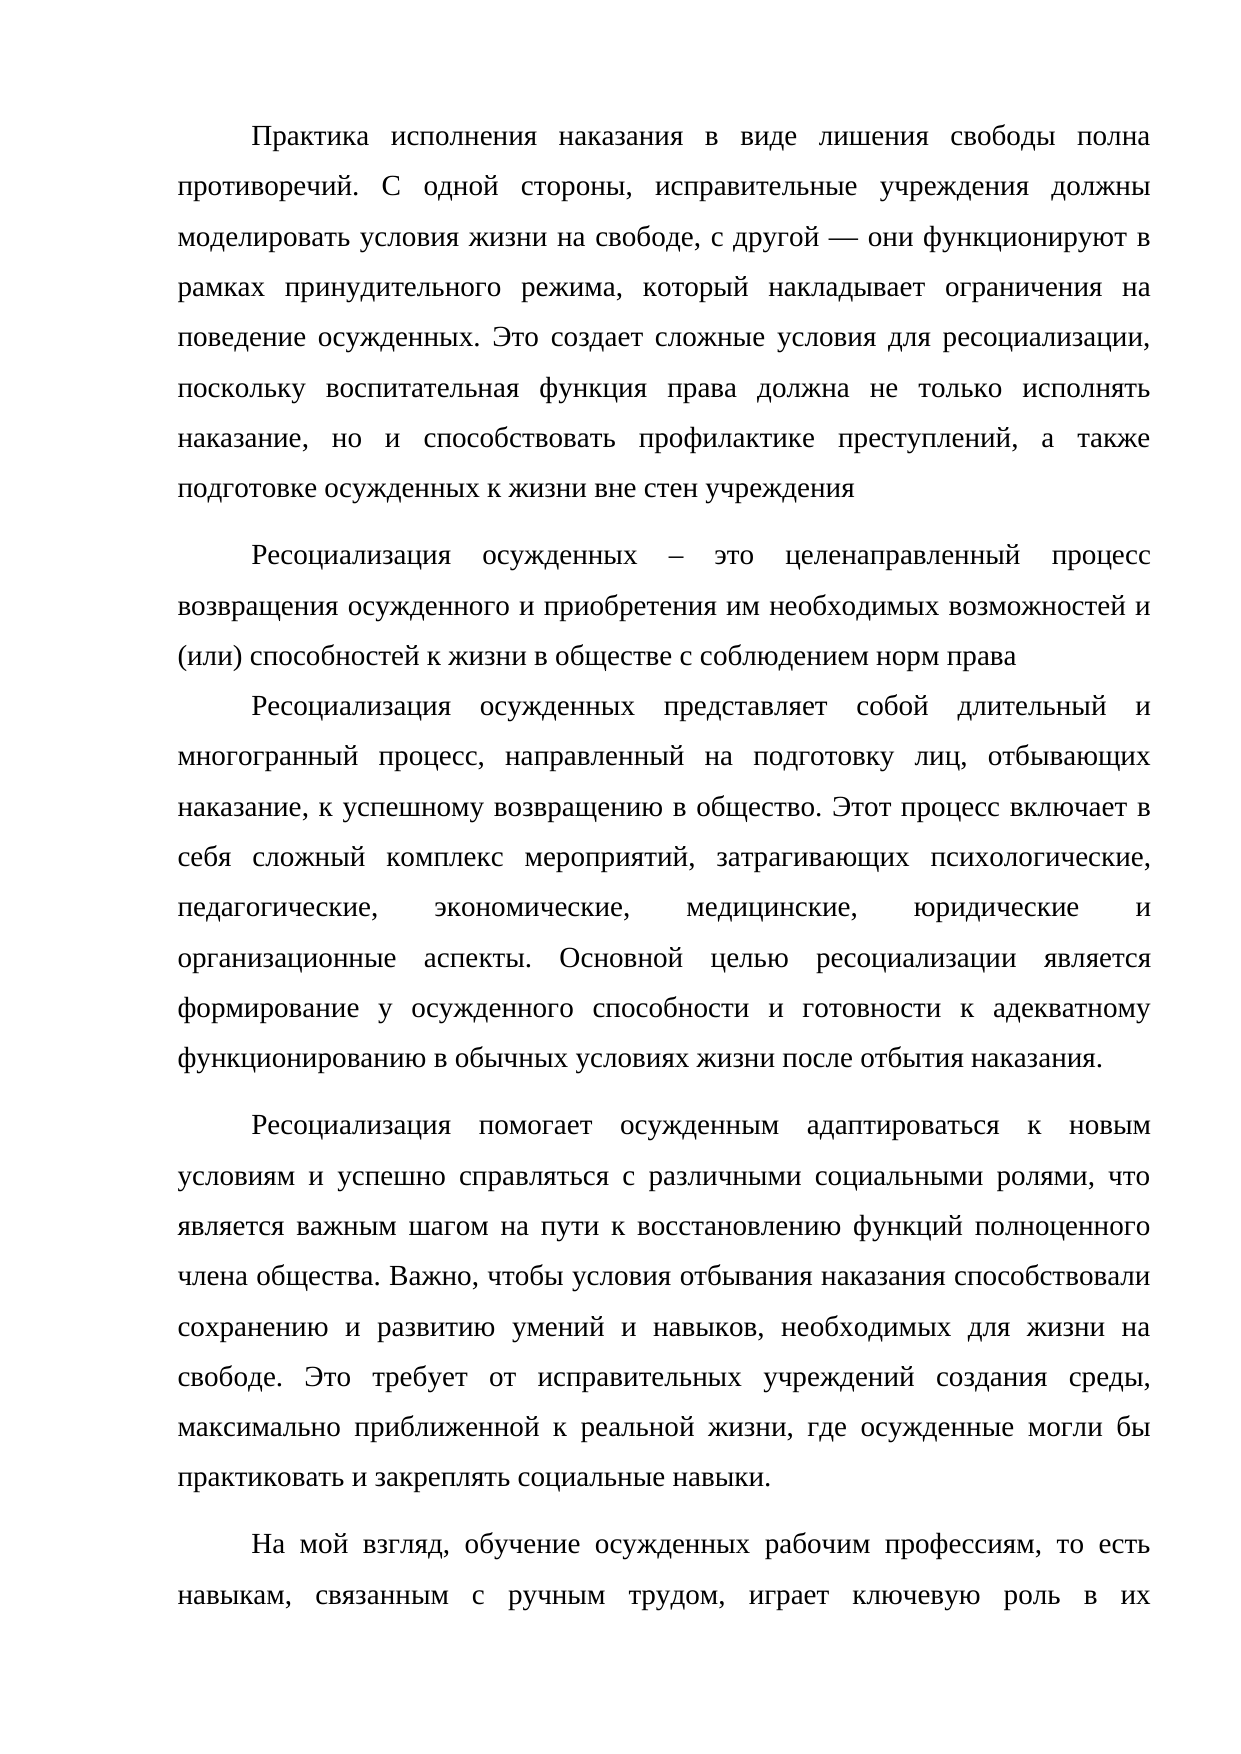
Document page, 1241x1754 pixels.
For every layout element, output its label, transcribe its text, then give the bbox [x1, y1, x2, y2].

text Ресоциализация осужденных – это целенаправленный процесс возвращения осужденного и приобретения им необходимых возможностей и (или) способностей к жизни в обществе с соблюдением норм права [177, 537, 1152, 671]
text Практика исполнения наказания в виде лишения свободы полна противоречий. С одной стороны, исправительные учреждения должны моделировать условия жизни на свободе, с другой — они функционируют в рамках принудительного режима, который накладывает ограничения на поведение осужденных. Это создает сложные условия для ресоциализации, поскольку воспитательная функция права должна не только исполнять наказание, но и способствовать профилактике преступлений, а также подготовке осужденных к жизни вне стен учреждения [177, 118, 1152, 504]
text Ресоциализация помогает осужденным адаптироваться к новым условиям и успешно справляться с различными социальными ролями, что является важным шагом на пути к восстановлению функций полноценного члена общества. Важно, чтобы условия отбывания наказания способствовали сохранению и развитию умений и навыков, необходимых для жизни на свободе. Это требует от исправительных учреждений создания среды, максимально приближенной к реальной жизни, где осужденные могли бы практиковать и закреплять социальные навыки. [177, 1107, 1152, 1493]
text Ресоциализация осужденных представляет собой длительный и многогранный процесс, направленный на подготовку лиц, отбывающих наказание, к успешному возвращению в общество. Этот процесс включает в себя сложный комплекс мероприятий, затрагивающих психологические, педагогические, экономические, медицинские, юридические и организационные аспекты. Основной целью ресоциализации является формирование у осужденного способности и готовности к адекватному функционированию в обычных условиях жизни после отбытия наказания. [177, 688, 1152, 1074]
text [177, 1527, 1152, 1610]
